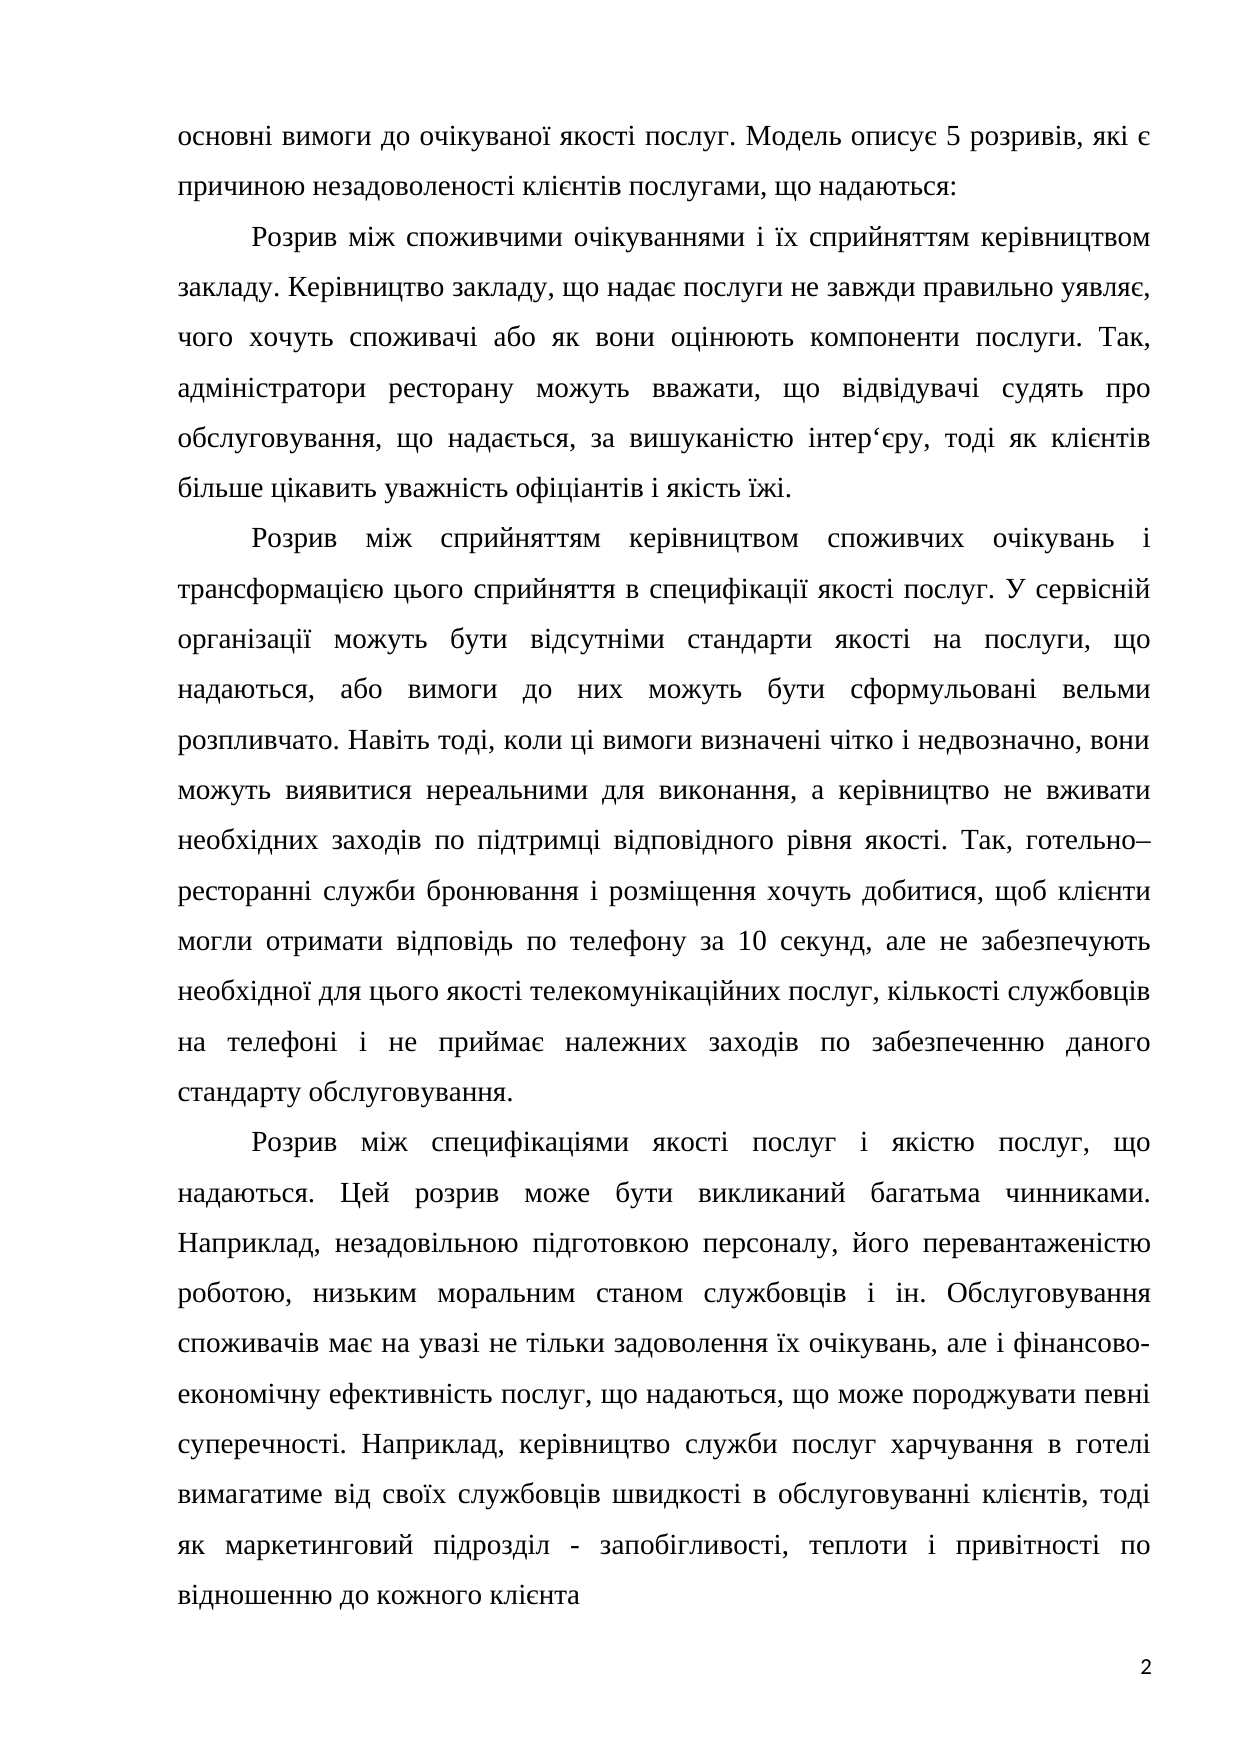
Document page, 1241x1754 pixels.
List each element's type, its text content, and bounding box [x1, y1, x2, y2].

text Розрив між споживчими очікуваннями і їх сприйняттям керівництвом закладу. Керівництво закладу, що надає послуги не завжди правильно уявляє, чого хочуть споживачі або як вони оцінюють компоненти послуги. Так, адміністратори ресторану можуть вважати, що відвідувачі судять про обслуговування, що надається, за вишуканістю інтер‘єру, тоді як клієнтів більше цікавить уважність офіціантів і якість їжі. [177, 219, 1152, 504]
text Розрив між сприйняттям керівництвом споживчих очікувань і трансформацією цього сприйняття в специфікації якості послуг. У сервісній організації можуть бути відсутніми стандарти якості на послуги, що надаються, або вимоги до них можуть бути сформульовані вельми розпливчато. Навіть тоді, коли ці вимоги визначені чітко і недвозначно, вони можуть виявитися нереальними для виконання, а керівництво не вживати необхідних заходів по підтримці відповідного рівня якості. Так, готельно–ресторанні служби бронювання і розміщення хочуть добитися, щоб клієнти могли отримати відповідь по телефону за 10 секунд, але не забезпечують необхідної для цього якості телекомунікаційних послуг, кількості службовців на телефоні і не приймає належних заходів по забезпеченню даного стандарту обслуговування. [177, 521, 1152, 1108]
text Розрив між специфікаціями якості послуг і якістю послуг, що надаються. Цей розрив може бути викликаний багатьма чинниками. Наприклад, незадовільною підготовкою персоналу, його перевантаженістю роботою, низьким моральним станом службовців і ін. Обслуговування споживачів має на увазі не тільки задоволення їх очікувань, але і фінансово-економічну ефективність послуг, що надаються, що може породжувати певні суперечності. Наприклад, керівництво служби послуг харчування в готелі вимагатиме від своїх службовців швидкості в обслуговуванні клієнтів, тоді як маркетинговий підрозділ - запобігливості, теплоти і привітності по відношенню до кожного клієнта [177, 1124, 1152, 1611]
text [177, 118, 1152, 202]
